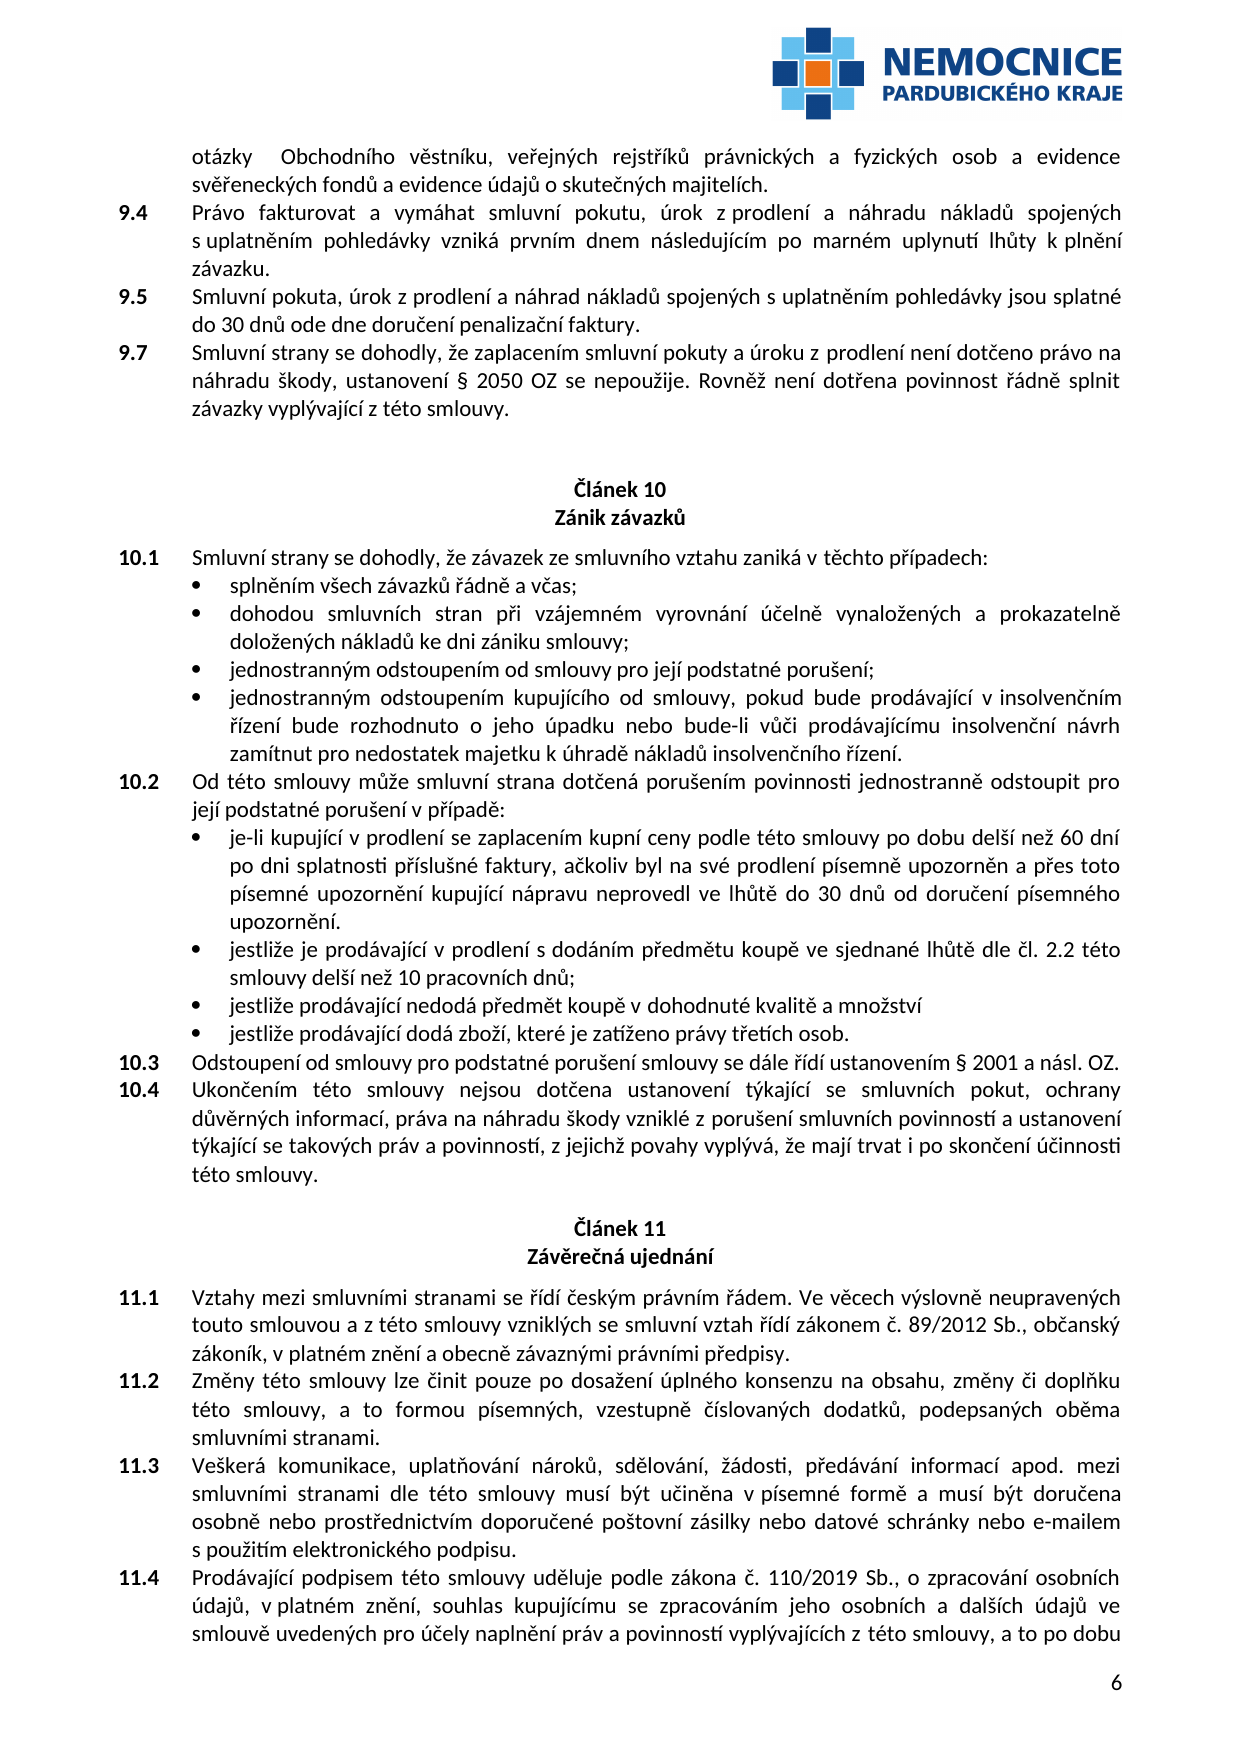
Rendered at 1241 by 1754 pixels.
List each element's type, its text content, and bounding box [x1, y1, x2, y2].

text 10.4 Ukončením této smlouvy nejsou dotčena ustanovení týkající se smluvních pokut, ochrany důvěrných informací, práva na náhradu škody vzniklé z porušení smluvních povinností a ustanovení týkající se takových práv a povinností, z jejichž povahy vyplývá, že mají trvat i po skončení účinnosti této smlouvy. [118, 1076, 1122, 1188]
text 10.3 Odstoupení od smlouvy pro podstatné porušení smlouvy se dále řídí ustanovením § 2001 a násl. OZ. [118, 1048, 1122, 1076]
text 9.5 Smluvní pokuta, úrok z prodlení a náhrad nákladů spojených s uplatněním pohledávky jsou splatné do 30 dnů ode dne doručení penalizační faktury. [118, 282, 1122, 338]
list jestliže prodávající nedodá předmět koupě v dohodnuté kvalitě a množství [192, 992, 1122, 1019]
list jestliže prodávající dodá zboží, které je zatíženo právy třetích osob. [192, 1019, 1122, 1048]
text 11.3 Veškerá komunikace, uplatňování nároků, sdělování, žádosti, předávání informací apod. mezi smluvními stranami dle této smlouvy musí být učiněna v písemné formě a musí být doručena osobně nebo prostřednictvím doporučené poštovní zásilky nebo datové schránky nebo e-mailem s použitím elektronického podpisu. [118, 1451, 1122, 1563]
text Článek 11 [118, 1214, 1122, 1242]
list dohodou smluvních stran při vzájemném vyrovnání účelně vynaložených a prokazatelně doložených nákladů ke dni zániku smlouvy; [192, 599, 1122, 655]
text 9.7 Smluvní strany se dohodly, že zaplacením smluvní pokuty a úroku z prodlení není dotčeno právo na náhradu škody, ustanovení § 2050 OZ se nepoužije. Rovněž není dotřena povinnost řádně splnit závazky vyplývající z této smlouvy. [118, 338, 1122, 422]
list jestliže je prodávající v prodlení s dodáním předmětu koupě ve sjednané lhůtě dle čl. 2.2 této smlouvy delší než 10 pracovních dnů; [192, 936, 1122, 992]
list je-li kupující v prodlení se zaplacením kupní ceny podle této smlouvy po dobu delší než 60 dní po dni splatnosti příslušné faktury, ačkoliv byl na své prodlení písemně upozorněn a přes toto písemné upozornění kupující nápravu neprovedl ve lhůtě do 30 dnů od doručení písemného upozornění. [192, 823, 1122, 936]
text 11.1 Vztahy mezi smluvními stranami se řídí českým právním řádem. Ve věcech výslovně neupravených touto smlouvou a z této smlouvy vzniklých se smluvní vztah řídí zákonem č. 89/2012 Sb., občanský zákoník, v platném znění a obecně závaznými právními předpisy. [118, 1283, 1122, 1367]
list jednostranným odstoupením od smlouvy pro její podstatné porušení; [192, 655, 1122, 683]
text 11.2 Změny této smlouvy lze činit pouze po dosažení úplného konsenzu na obsahu, změny či doplňku této smlouvy, a to formou písemných, vzestupně číslovaných dodatků, podepsaných oběma smluvními stranami. [118, 1367, 1122, 1451]
text Zánik závazků [118, 503, 1122, 531]
picture [771, 27, 1123, 121]
text Závěrečná ujednání [118, 1242, 1122, 1270]
list jednostranným odstoupením kupujícího od smlouvy, pokud bude prodávající v insolvenčním řízení bude rozhodnuto o jeho úpadku nebo bude-li vůči prodávajícímu insolvenční návrh zamítnut pro nedostatek majetku k úhradě nákladů insolvenčního řízení. [192, 683, 1122, 767]
list splněním všech závazků řádně a včas; [192, 571, 1122, 599]
text 10.2 Od této smlouvy může smluvní strana dotčená porušením povinnosti jednostranně odstoupit pro její podstatné porušení v případě: [118, 767, 1122, 823]
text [118, 1563, 1122, 1647]
text Článek 10 [118, 475, 1122, 503]
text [118, 142, 1122, 198]
text 10.1 Smluvní strany se dohodly, že závazek ze smluvního vztahu zaniká v těchto případech: [118, 543, 1122, 571]
text 9.4 Právo fakturovat a vymáhat smluvní pokutu, úrok z prodlení a náhradu nákladů spojených s uplatněním pohledávky vzniká prvním dnem následujícím po marném uplynutí lhůty k plnění závazku. [118, 198, 1122, 282]
